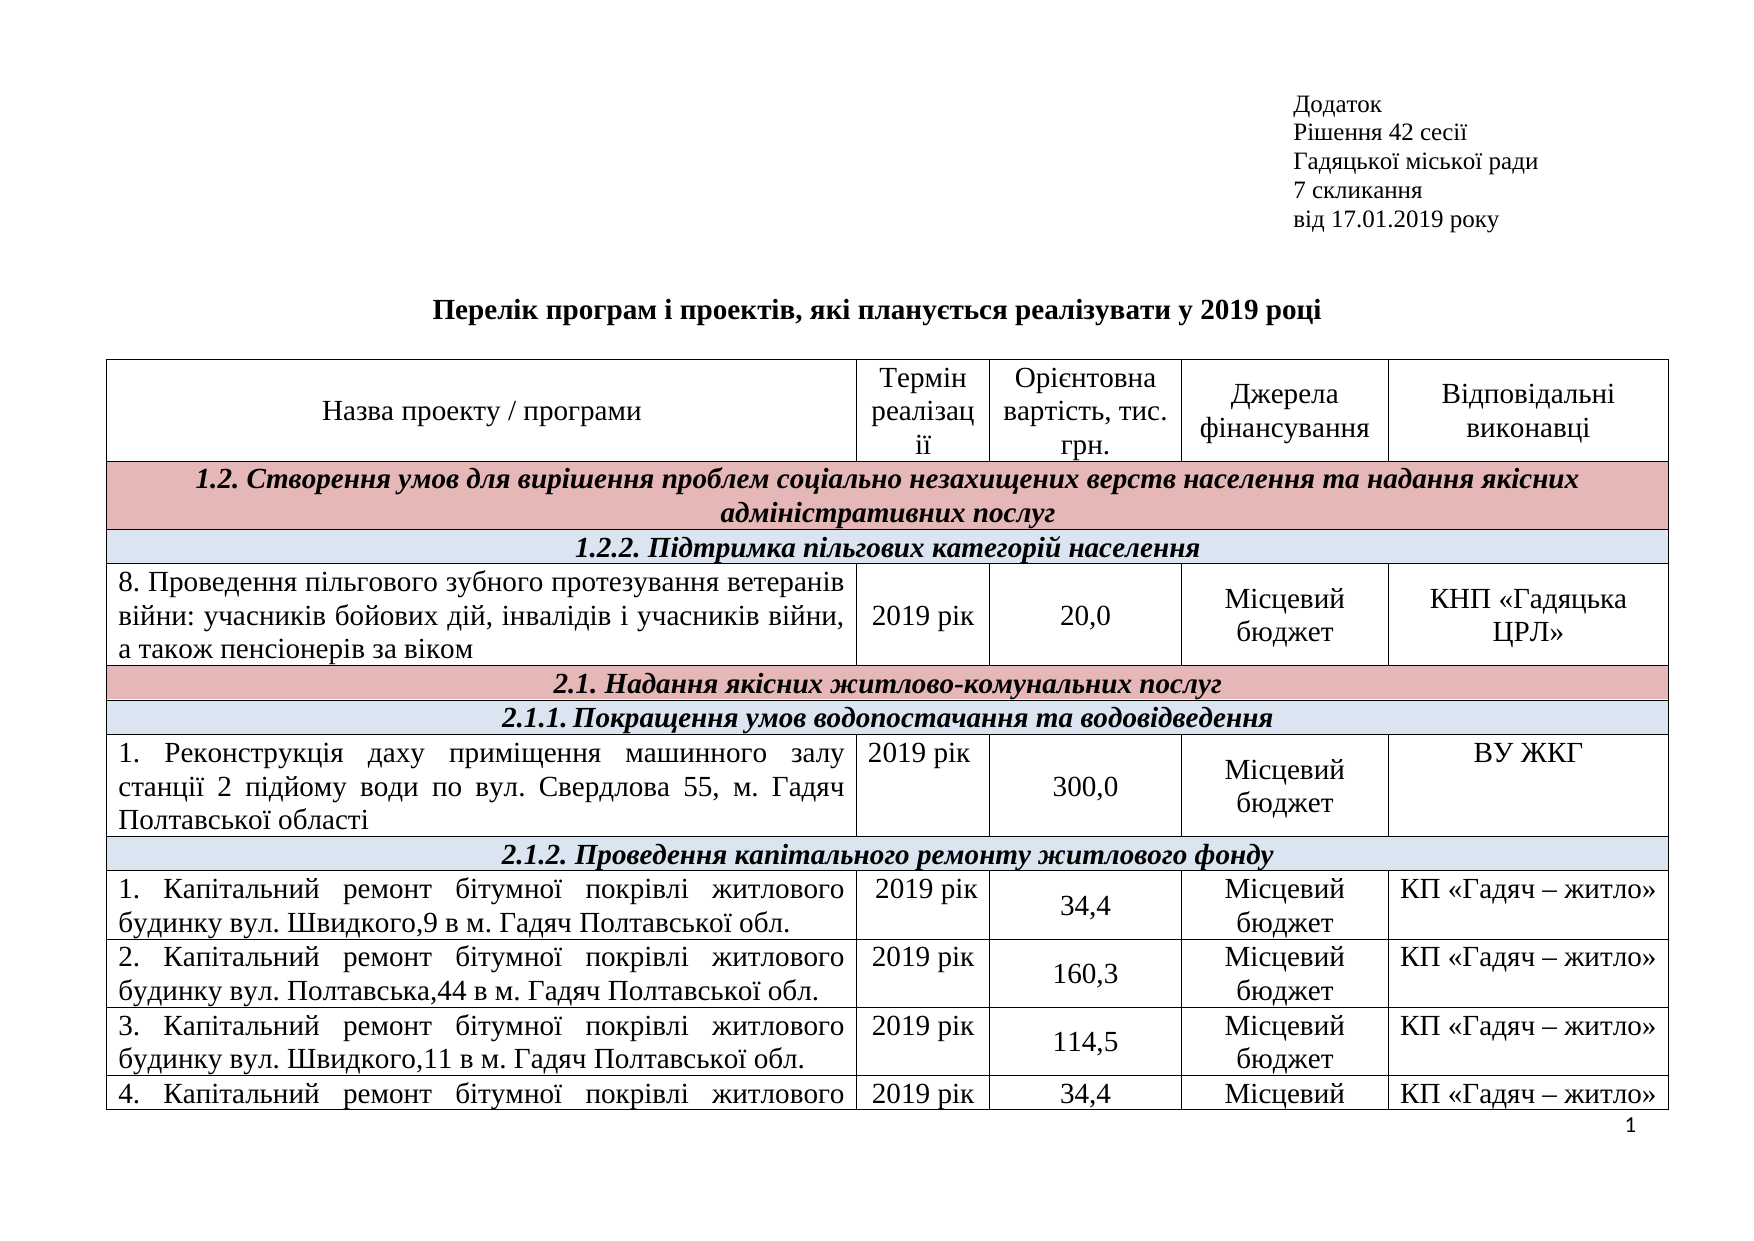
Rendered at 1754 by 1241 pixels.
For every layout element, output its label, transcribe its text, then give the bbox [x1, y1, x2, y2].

table_cell Місцевий бюджет [1182, 564, 1388, 665]
table_cell 2019 рік [857, 735, 989, 836]
table_cell 34,4 [990, 871, 1181, 938]
table_header Орієнтовна вартість, тис. грн. [990, 360, 1181, 461]
text Перелік програм і проектів, які планується реалізувати у 2019 році [118, 292, 1636, 325]
text Гадяцької міської ради [118, 146, 1636, 175]
table_cell 20,0 [990, 564, 1181, 665]
table_cell КП «Гадяч – житло» [1389, 871, 1668, 938]
table_cell КП «Гадяч – житло» [1389, 1008, 1668, 1075]
text 7 скликання [118, 175, 1636, 204]
table_cell 34,4 [990, 1076, 1181, 1109]
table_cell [107, 1076, 856, 1109]
text Рішення 42 сесії [118, 117, 1636, 146]
table_cell Місцевий бюджет [1182, 735, 1388, 836]
table_cell КНП «Гадяцька ЦРЛ» [1389, 564, 1668, 665]
table_cell Місцевий бюджет [1182, 871, 1388, 938]
table_cell 3. Капітальний ремонт бітумної покрівлі житлового будинку вул. Швидкого,11 в м. Гадяч Полтавської обл. [107, 1008, 856, 1075]
table_cell 2019 рік [857, 564, 989, 665]
table_cell 2.1.2. Проведення капітального ремонту житлового фонду [107, 837, 1668, 870]
table_cell 2019 рік [857, 871, 989, 938]
table_header Відповідальні виконавці [1389, 360, 1668, 461]
table_cell 1. Капітальний ремонт бітумної покрівлі житлового будинку вул. Швидкого,9 в м. Гадяч Полтавської обл. [107, 871, 856, 938]
table_cell 160,3 [990, 940, 1181, 1007]
table_cell 1. Реконструкція даху приміщення машинного залу станції 2 підйому води по вул. Свердлова 55, м. Гадяч Полтавської області [107, 735, 856, 836]
table_cell Місцевий бюджет [1182, 1008, 1388, 1075]
table_cell 2.1.1. Покращення умов водопостачання та водовідведення [107, 701, 1668, 734]
table_cell 2019 рік [857, 940, 989, 1007]
text від 17.01.2019 року [118, 204, 1636, 232]
table_cell ВУ ЖКГ [1389, 735, 1668, 836]
table_cell Місцевий бюджет [1182, 940, 1388, 1007]
table_cell Місцевий бюджет [1182, 1076, 1388, 1109]
table_header Джерела фінансування [1182, 360, 1388, 461]
table_cell 300,0 [990, 735, 1181, 836]
table_cell 2019 рік [857, 1076, 989, 1109]
table_header Назва проекту / програми [107, 360, 856, 461]
table_header Термін реалізації [857, 360, 989, 461]
table_cell 2.1. Надання якісних житлово-комунальних послуг [107, 666, 1668, 699]
table_cell 2. Капітальний ремонт бітумної покрівлі житлового будинку вул. Полтавська,44 в м. Гадяч Полтавської обл. [107, 940, 856, 1007]
table_cell 1.2. Створення умов для вирішення проблем соціально незахищених верств населення та надання якісних адміністративних послуг [107, 462, 1668, 529]
table_cell 114,5 [990, 1008, 1181, 1075]
text Додаток [118, 89, 1636, 117]
table_cell 2019 рік [857, 1008, 989, 1075]
table_cell 8. Проведення пільгового зубного протезування ветеранів війни: учасників бойових дій, інвалідів і учасників війни, а також пенсіонерів за віком [107, 564, 856, 665]
table_cell 1.2.2. Підтримка пільгових категорій населення [107, 530, 1668, 563]
table_cell КП «Гадяч – житло» [1389, 940, 1668, 1007]
table_cell КП «Гадяч – житло» [1389, 1076, 1668, 1109]
